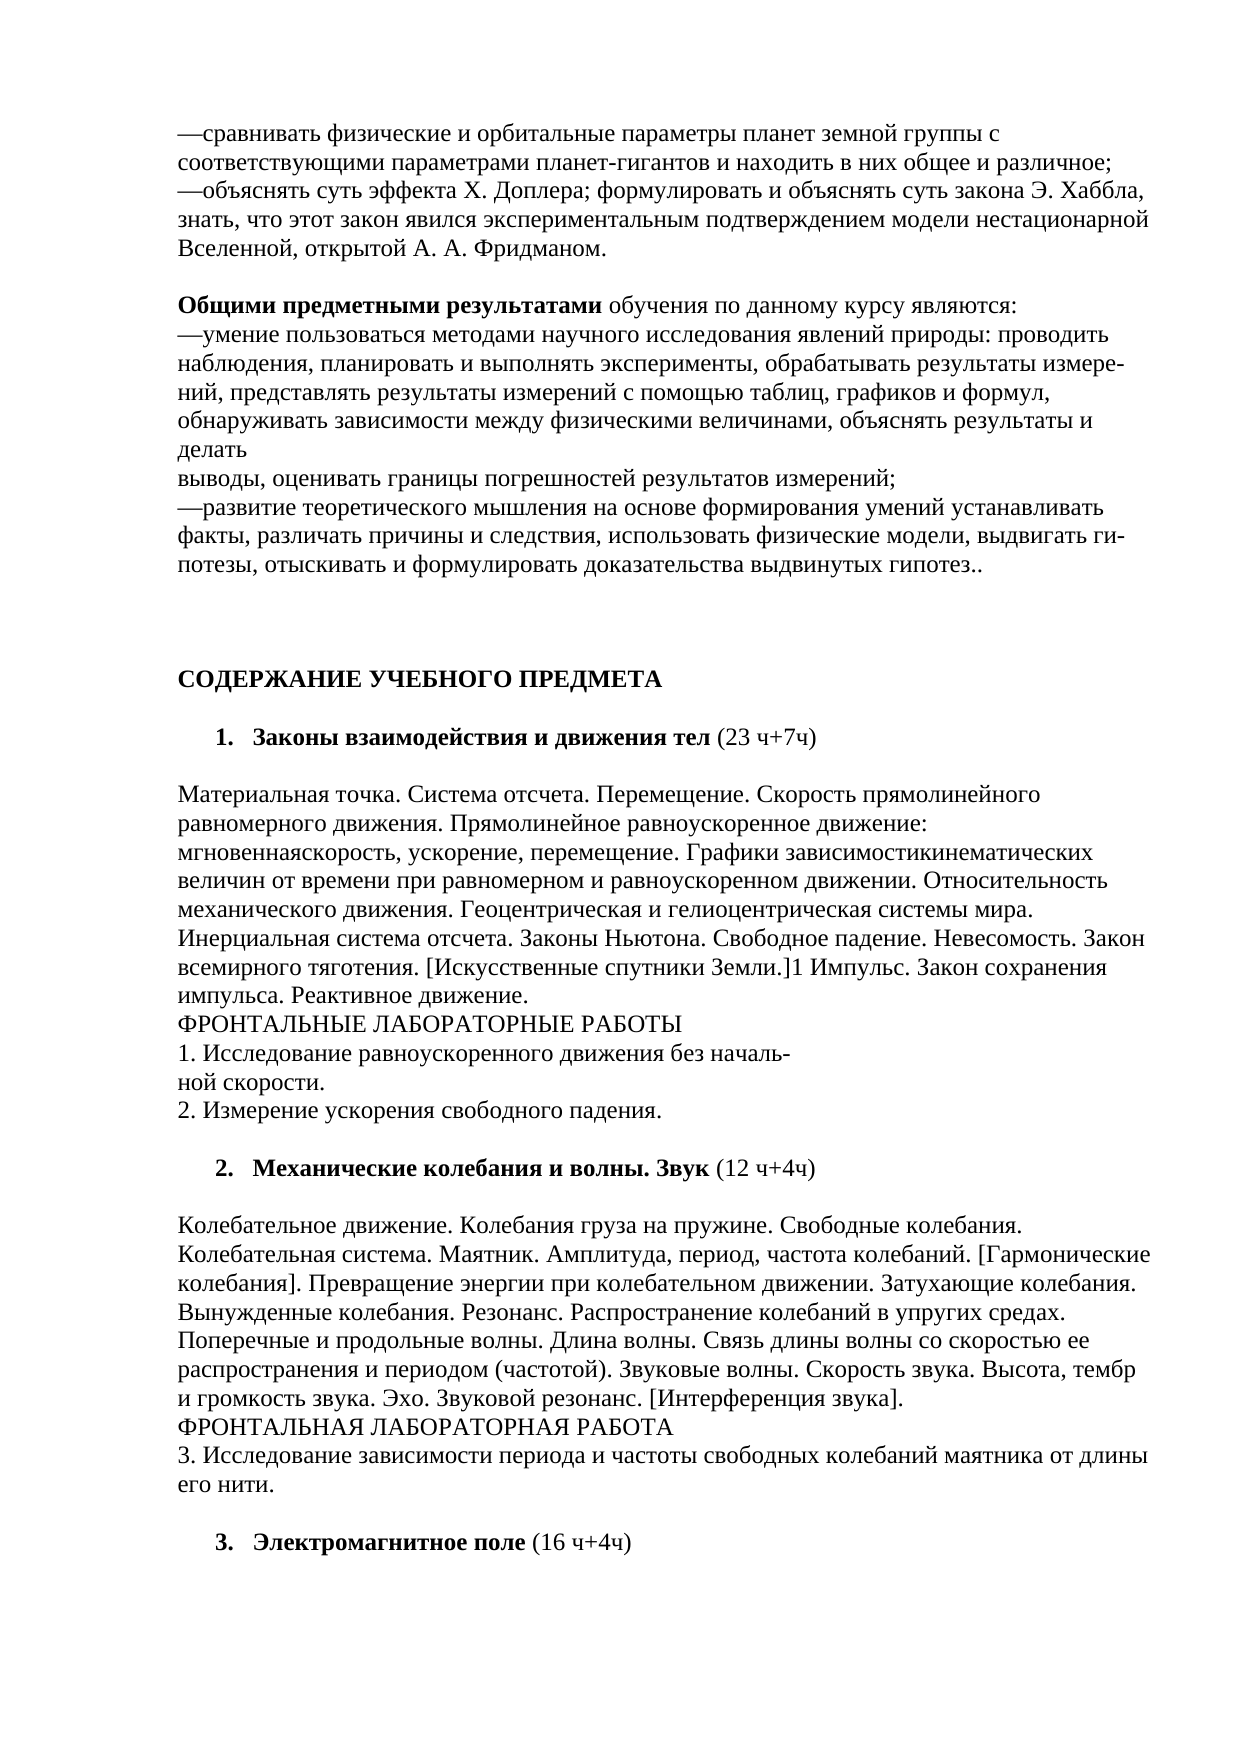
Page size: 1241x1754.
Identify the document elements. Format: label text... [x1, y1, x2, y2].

text ной скорости. [177, 1067, 1152, 1096]
text —сравнивать физические и орбитальные параметры планет земной группы с соответствующими параметрами планет-гигантов и находить в них общее и различное; [177, 118, 1152, 176]
text ний, представлять результаты измерений с помощью таблиц, графиков и формул, обнаруживать зависимости между физическими величинами, объяснять результаты и делать [177, 377, 1152, 463]
list Законы взаимодействия и движения тел (23 ч+7ч) [215, 722, 1152, 751]
text Колебательное движение. Колебания груза на пружине. Свободные колебания. Колебательная система. Маятник. Амплитуда, период, частота колебаний. [Гармонические колебания]. Превращение энергии при колебательном движении. Затухающие колебания. Вынужденные колебания. Резонанс. Распространение колебаний в упругих средах. Поперечные и продольные волны. Длина волны. Связь длины волны со скоростью ее распространения и периодом (частотой). Звуковые волны. Скорость звука. Высота, тембр [177, 1211, 1152, 1383]
text выводы, оценивать границы погрешностей результатов измерений; [177, 463, 1152, 492]
text ФРОНТАЛЬНАЯ ЛАБОРАТОРНАЯ РАБОТА [177, 1412, 1152, 1441]
text СОДЕРЖАНИЕ УЧЕБНОГО ПРЕДМЕТА [177, 664, 1152, 693]
text и громкость звука. Эхо. Звуковой резонанс. [Интерференция звука]. [177, 1383, 1152, 1412]
text 1. Исследование равноускоренного движения без началь- [177, 1038, 1152, 1067]
list Механические колебания и волны. Звук (12 ч+4ч) [215, 1153, 1152, 1182]
text потезы, отыскивать и формулировать доказательства выдвинутых гипотез.. [177, 549, 1152, 578]
text —развитие теоретического мышления на основе формирования умений устанавливать факты, различать причины и следствия, использовать физические модели, выдвигать ги- [177, 492, 1152, 549]
text —объяснять суть эффекта Х. Доплера; формулировать и объяснять суть закона Э. Хаббла, знать, что этот закон явился экспериментальным подтверждением модели нестационарной Вселенной, открытой А. А. Фридманом. [177, 176, 1152, 262]
text 2. Измерение ускорения свободного падения. [177, 1096, 1152, 1124]
text ФРОНТАЛЬНЫЕ ЛАБОРАТОРНЫЕ РАБОТЫ [177, 1009, 1152, 1038]
text 3. Исследование зависимости периода и частоты свободных колебаний маятника от длины его нити. [177, 1441, 1152, 1498]
text —умение пользоваться методами научного исследования явлений природы: проводить наблюдения, планировать и выполнять эксперименты, обрабатывать результаты измере- [177, 319, 1152, 377]
text Общими предметными результатами обучения по данному курсу являются: [177, 291, 1152, 319]
list Электромагнитное поле (16 ч+4ч) [215, 1527, 1152, 1556]
text Материальная точка. Система отсчета. Перемещение. Скорость прямолинейного равномерного движения. Прямолинейное равноускоренное движение: мгновеннаяскорость, ускорение, перемещение. Графики зависимостикинематических величин от времени при равномерном и равноускоренном движении. Относительность механического движения. Геоцентрическая и гелиоцентрическая системы мира. Инерциальная система отсчета. Законы Ньютона. Свободное падение. Невесомость. Закон всемирного тяготения. [Искусственные спутники Земли.]1 Импульс. Закон сохранения импульса. Реактивное движение. [177, 779, 1152, 1009]
